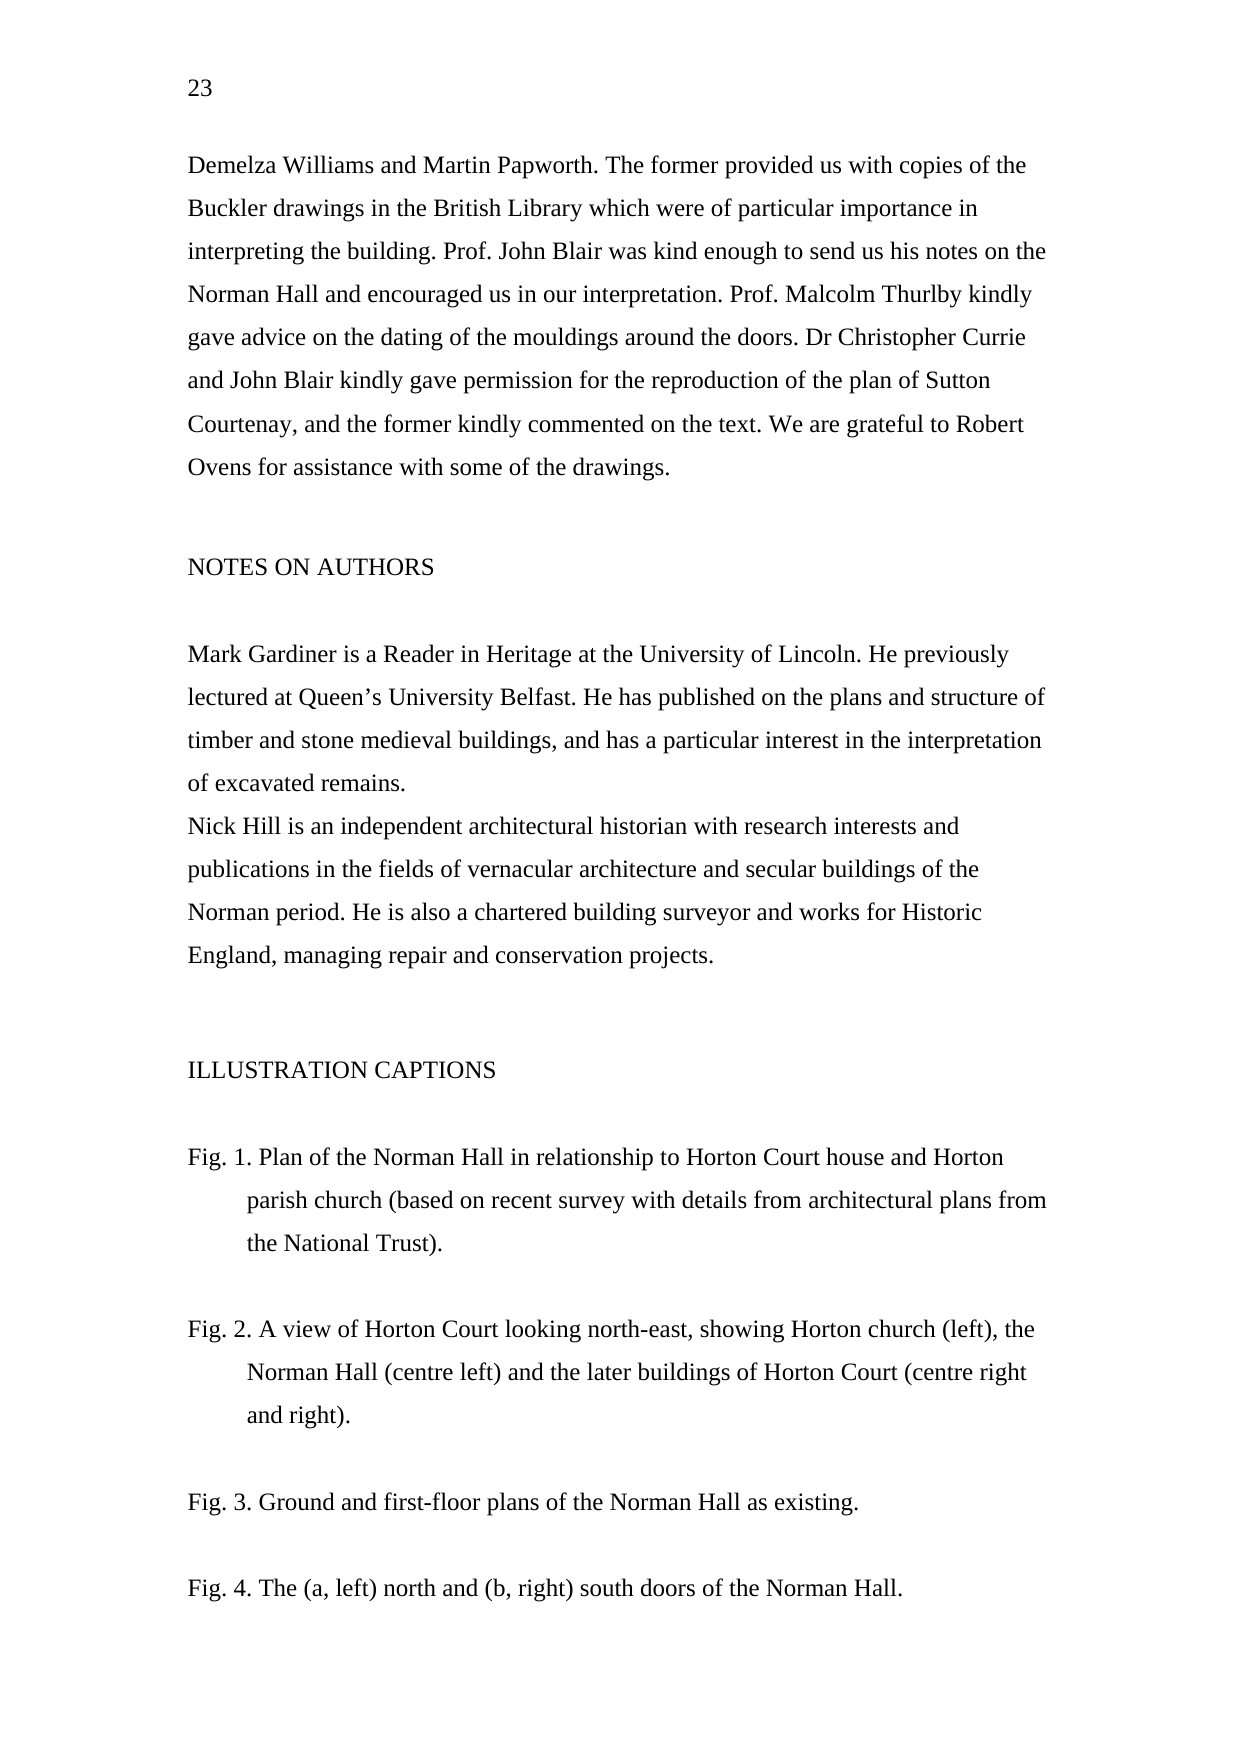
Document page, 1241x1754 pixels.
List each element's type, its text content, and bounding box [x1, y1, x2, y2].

text Fig. 1. Plan of the Norman Hall in relationship to Horton Court house and Horton parish church (based on recent survey with details from architectural plans from the National Trust). [187, 1142, 1053, 1257]
text ILLUSTRATION CAPTIONS [187, 1056, 1053, 1084]
text Fig. 4. The (a, left) north and (b, right) south doors of the Norman Hall. [187, 1573, 1053, 1602]
text Nick Hill is an independent architectural historian with research interests and publications in the fields of vernacular architecture and secular buildings of the Norman period. He is also a chartered building surveyor and works for Historic England, managing repair and conservation projects. [187, 811, 1053, 969]
text NOTES ON AUTHORS [187, 552, 1053, 581]
text Fig. 3. Ground and first-floor plans of the Norman Hall as existing. [187, 1487, 1053, 1516]
text Fig. 2. A view of Horton Court looking north-east, showing Horton church (left), the Norman Hall (centre left) and the later buildings of Horton Court (centre right and right). [187, 1314, 1053, 1429]
text Mark Gardiner is a Reader in Heritage at the University of Lincoln. He previously lectured at Queen’s University Belfast. He has published on the plans and structure of timber and stone medieval buildings, and has a particular interest in the interpretation of excavated remains. [187, 639, 1053, 797]
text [187, 150, 1053, 481]
